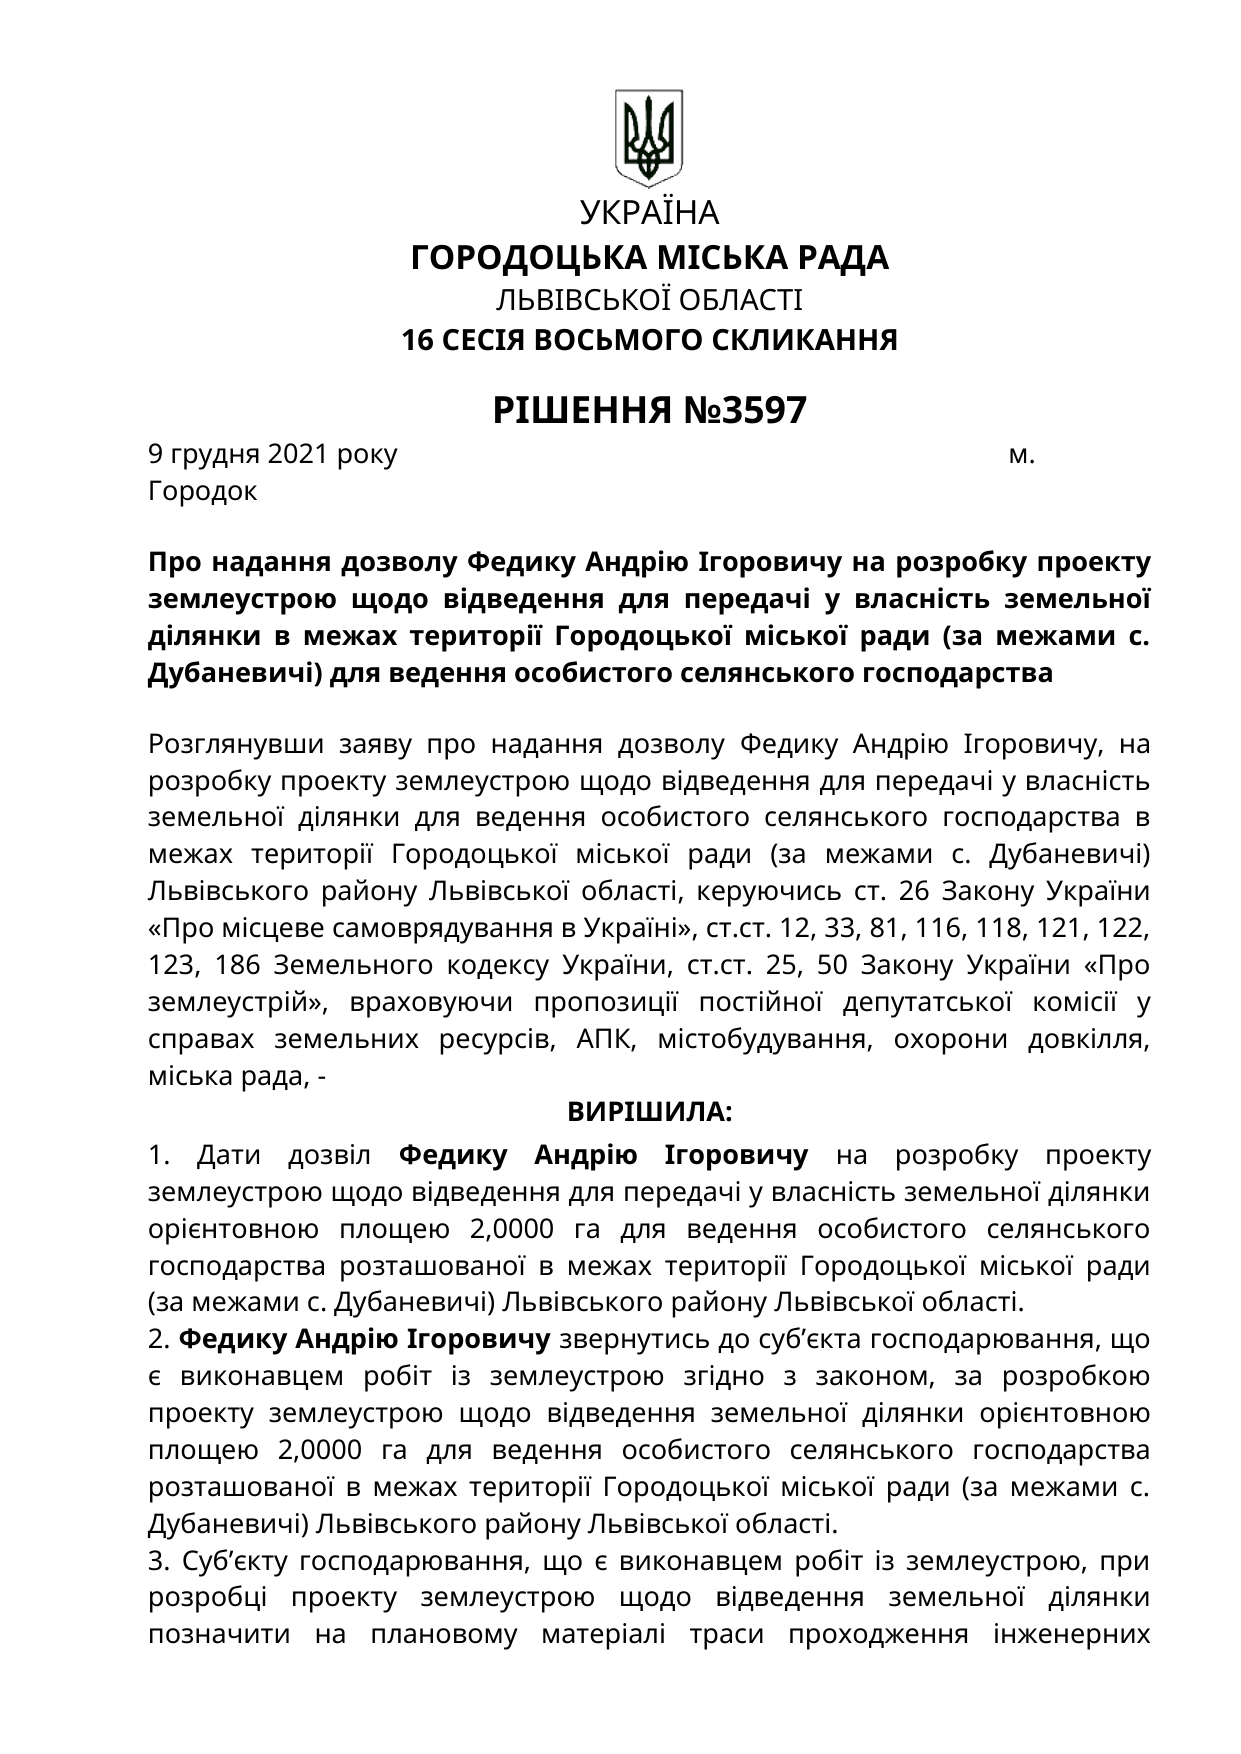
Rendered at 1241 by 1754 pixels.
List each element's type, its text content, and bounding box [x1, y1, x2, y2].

text ГОРОДОЦЬКА МІСЬКА РАДА [148, 234, 1152, 279]
text ВИРІШИЛА: [148, 1093, 1152, 1130]
text 1. Дати дозвіл Федику Андрію Ігоровичу на розробку проекту землеустрою щодо відведення для передачі у власність земельної ділянки орієнтовною площею 2,0000 га для ведення особистого селянського господарства розташованої в межах території Городоцької міської ради (за межами с. Дубаневичі) Львівського району Львівської області. [148, 1135, 1152, 1320]
picture [614, 88, 685, 189]
text ЛЬВІВСЬКОЇ ОБЛАСТІ [148, 279, 1152, 319]
text 9 грудня 2021 року м. Городок [148, 435, 1152, 508]
text 16 СЕСІЯ ВОСЬМОГО СКЛИКАННЯ [148, 319, 1152, 359]
text УКРАЇНА [148, 188, 1152, 234]
text Про надання дозволу Федику Андрію Ігоровичу на розробку проекту землеустрою щодо відведення для передачі у власність земельної ділянки в межах території Городоцької міської ради (за межами с. Дубаневичі) для ведення особистого селянського господарства [148, 543, 1152, 690]
text РІШЕННЯ №3597 [148, 384, 1152, 435]
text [148, 1541, 1152, 1652]
text 2. Федику Андрію Ігоровичу звернутись до суб’єкта господарювання, що є виконавцем робіт із землеустрою згідно з законом, за розробкою проекту землеустрою щодо відведення земельної ділянки орієнтовною площею 2,0000 га для ведення особистого селянського господарства розташованої в межах території Городоцької міської ради (за межами с. Дубаневичі) Львівського району Львівської області. [148, 1320, 1152, 1541]
text Розглянувши заяву про надання дозволу Федику Андрію Ігоровичу, на розробку проекту землеустрою щодо відведення для передачі у власність земельної ділянки для ведення особистого селянського господарства в межах території Городоцької міської ради (за межами с. Дубаневичі) Львівського району Львівської області, керуючись ст. 26 Закону України «Про місцеве самоврядування в Україні», ст.ст. 12, 33, 81, 116, 118, 121, 122, 123, 186 Земельного кодексу України, ст.ст. 25, 50 Закону України «Про землеустрій», враховуючи пропозиції постійної депутатської комісії у справах земельних ресурсів, АПК, містобудування, охорони довкілля, міська рада, - [148, 724, 1152, 1093]
